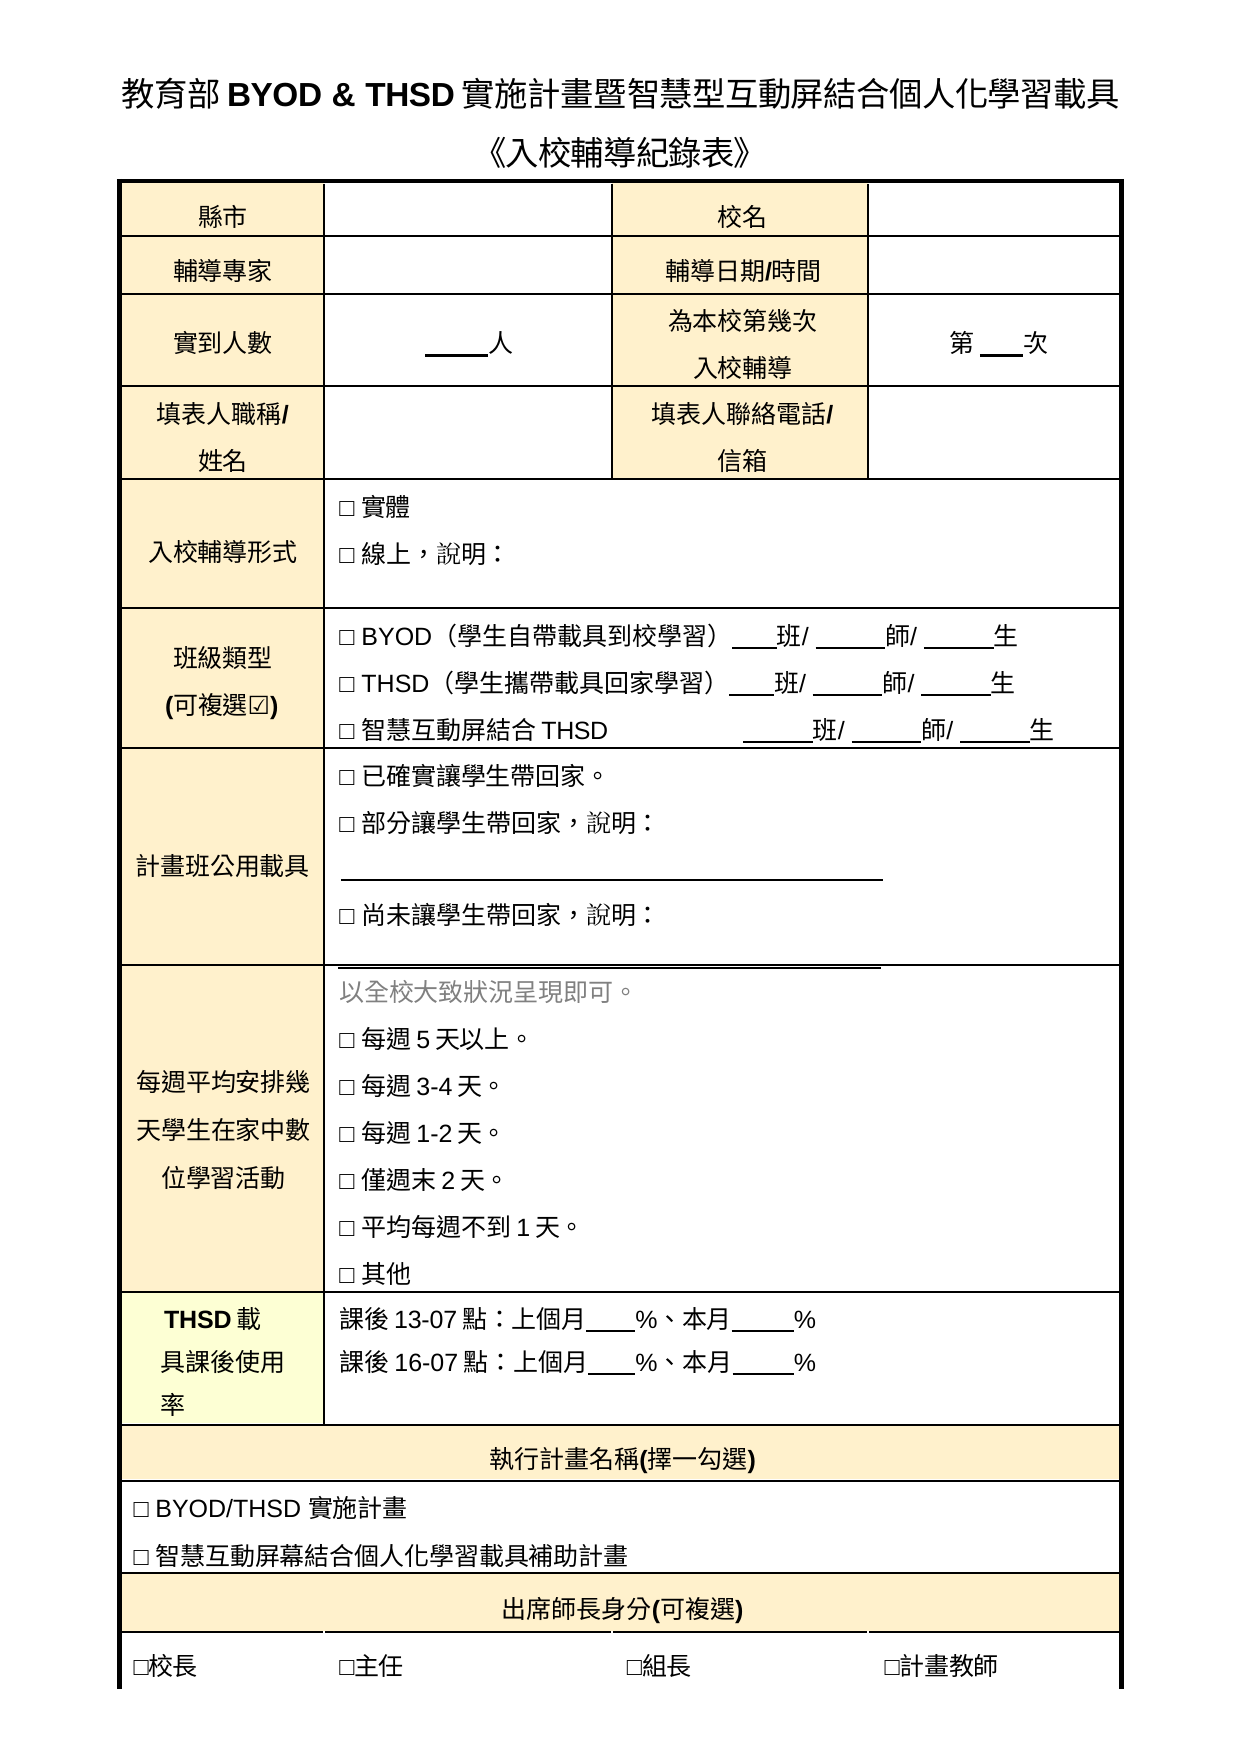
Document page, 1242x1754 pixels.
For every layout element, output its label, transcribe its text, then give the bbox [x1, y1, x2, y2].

table_header 縣市 [122, 183, 324, 235]
table_cell □主任 [325, 1633, 611, 1687]
table_cell □校長 [122, 1633, 323, 1687]
table_cell □計畫教師 [869, 1633, 1119, 1687]
table_cell 實到人數 [122, 295, 323, 385]
table_cell 輔導專家 [122, 237, 323, 293]
table_cell 已確實讓學生帶回家。 部分讓學生帶回家，說明： 尚未讓學生帶回家，說明： [325, 749, 1119, 964]
table_header [869, 183, 1119, 235]
table_cell 實體 線上，說明： [325, 480, 1119, 607]
table_cell 出席師長身分(可複選) [122, 1574, 1119, 1631]
table_cell 每週平均安排幾天學生在家中數位學習活動 [122, 966, 323, 1291]
table_cell 入校輔導形式 [122, 480, 323, 607]
table_cell BYOD（學生自帶載具到校學習） 班/ 師/ 生 THSD（學生攜帶載具回家學習） 班/ 師/ 生 智慧互動屏結合THSD 班/ 師/ 生 [325, 609, 1119, 747]
table_cell 以全校大致狀況呈現即可。 每週5天以上。 每週3-4天。 每週1-2天。 僅週末2天。 平均每週不到1天。 其他 [325, 966, 1119, 1291]
table_cell 課後13-07點：上個月 %、本月 %課後16-07點：上個月 %、本月 % [325, 1293, 1119, 1423]
table_cell 填表人聯絡電話/ 信箱 [613, 387, 867, 478]
table_cell 填表人職稱/ 姓名 [122, 387, 323, 478]
table_cell [869, 237, 1119, 293]
table_header 校名 [613, 183, 868, 235]
table_cell 輔導日期/時間 [613, 237, 867, 293]
table_cell 班級類型 (可複選☑) [122, 609, 323, 747]
table_cell THSD載具課後使用率 [122, 1293, 323, 1423]
table_cell 人 [325, 295, 611, 385]
table_cell □組長 [613, 1633, 867, 1687]
text 教育部BYOD & THSD實施計畫暨智慧型互動屏結合個人化學習載具 [107, 68, 1134, 116]
table_cell [325, 387, 611, 478]
table_cell 為本校第幾次 入校輔導 [613, 295, 867, 385]
table_cell [325, 237, 611, 293]
table_header [325, 183, 612, 235]
table_cell [869, 387, 1119, 478]
table_cell BYOD/THSD 實施計畫 智慧互動屏幕結合個人化學習載具補助計畫 [122, 1482, 1119, 1572]
table_cell 執行計畫名稱(擇一勾選) [122, 1426, 1119, 1479]
table_cell 計畫班公用載具 [122, 749, 323, 964]
text 《入校輔導紀錄表》 [106, 126, 1134, 174]
table_cell 第 次 [869, 295, 1119, 385]
